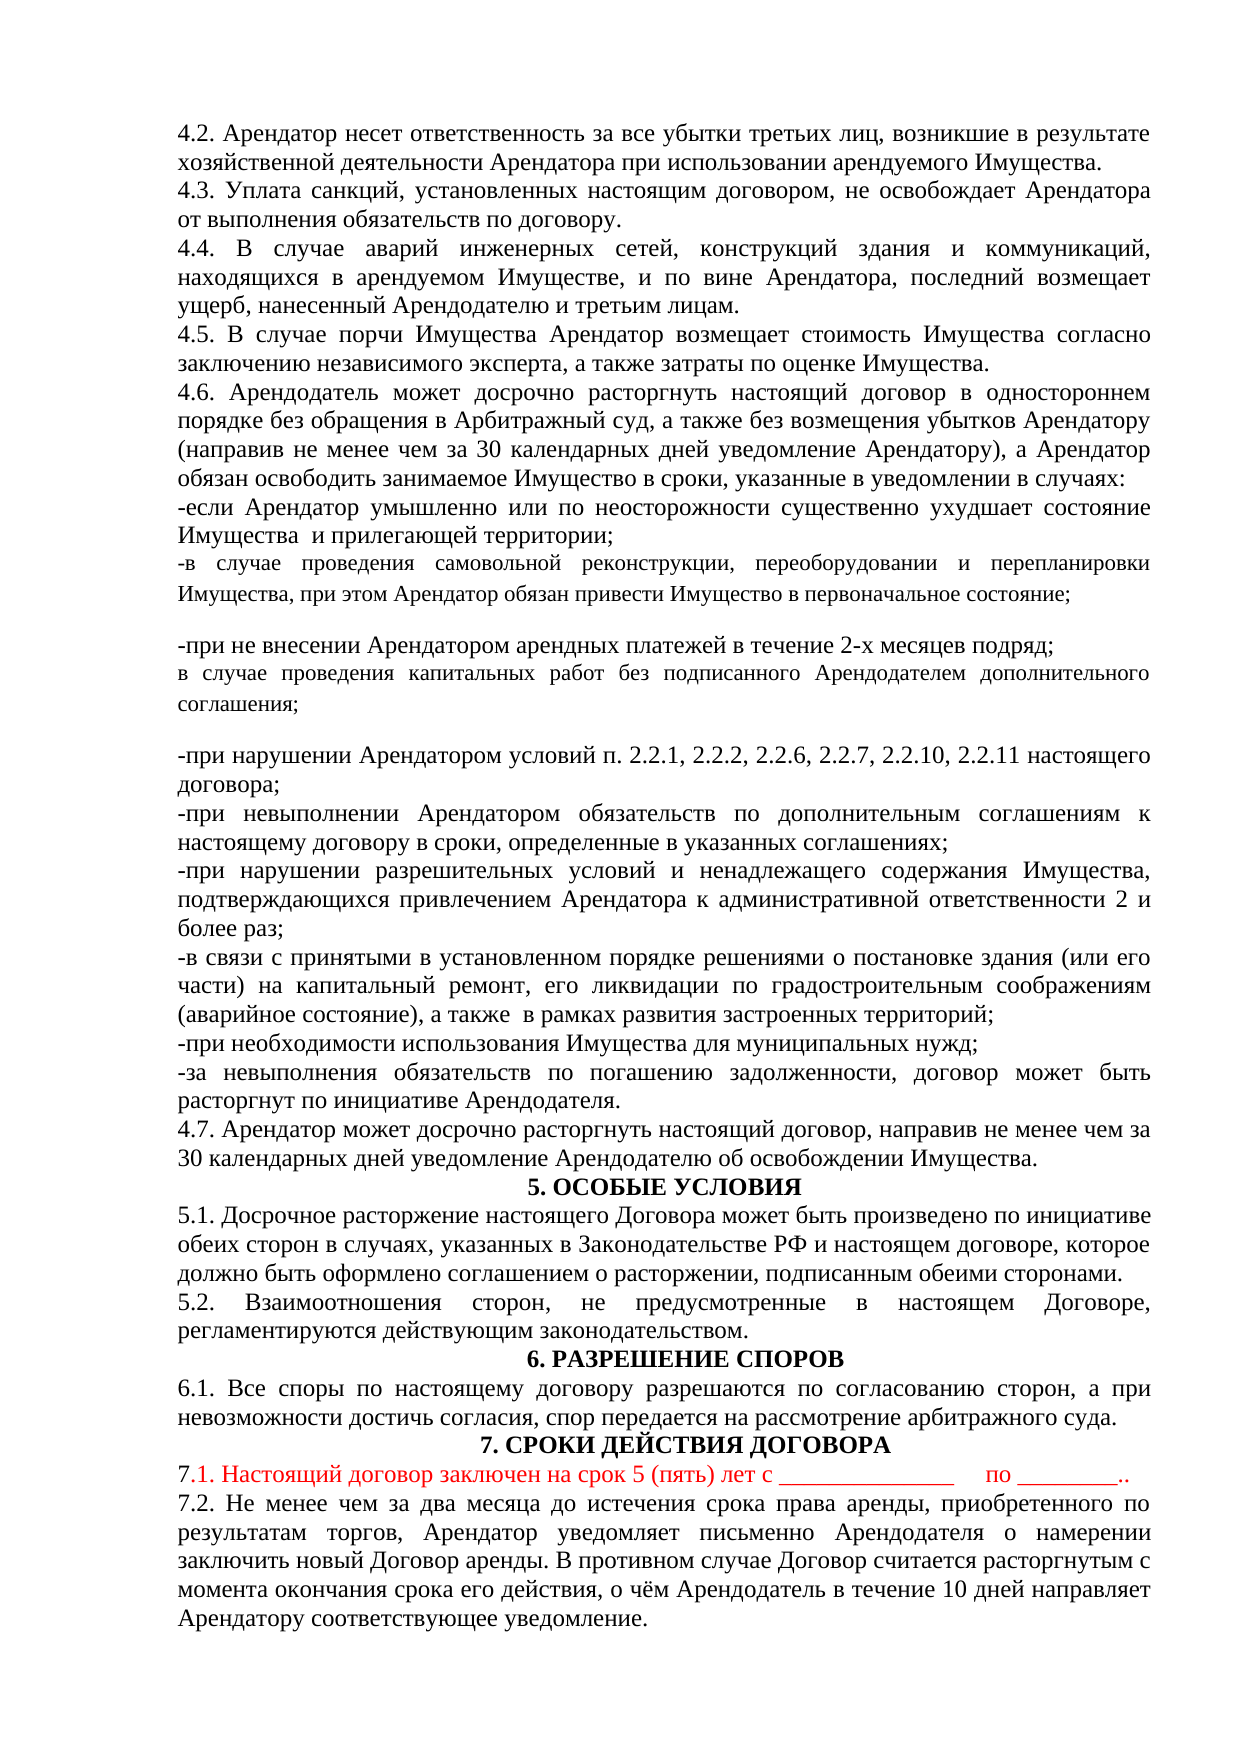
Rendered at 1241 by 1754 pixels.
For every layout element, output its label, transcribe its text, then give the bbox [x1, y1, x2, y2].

text -за невыполнения обязательств по погашению задолженности, договор может быть расторгнут по инициативе Арендодателя. [177, 1057, 1152, 1114]
text 4.2. Арендатор несет ответственность за все убытки третьих лиц, возникшие в результате хозяйственной деятельности Арендатора при использовании арендуемого Имущества. [177, 118, 1152, 176]
text 4.6. Арендодатель может досрочно расторгнуть настоящий договор в одностороннем порядке без обращения в Арбитражный суд, а также без возмещения убытков Арендатору (направив не менее чем за 30 календарных дней уведомление Арендатору), а Арендатор обязан освободить занимаемое Имущество в сроки, указанные в уведомлении в случаях: [177, 377, 1152, 492]
text 6.1. Все споры по настоящему договору разрешаются по согласованию сторон, а при невозможности достичь согласия, спор передается на рассмотрение арбитражного суда. [177, 1373, 1152, 1431]
text -при невыполнении Арендатором обязательств по дополнительным соглашениям к настоящему договору в сроки, определенные в указанных соглашениях; [177, 798, 1152, 856]
text -в связи с принятыми в установленном порядке решениями о постановке здания (или его части) на капитальный ремонт, его ликвидации по градостроительным соображениям (аварийное состояние), а также в рамках развития застроенных территорий; [177, 942, 1152, 1028]
text 4.7. Арендатор может досрочно расторгнуть настоящий договор, направив не менее чем за 30 календарных дней уведомление Арендодателю об освобождении Имущества. [177, 1114, 1152, 1172]
text 4.5. В случае порчи Имущества Арендатор возмещает стоимость Имущества согласно заключению независимого эксперта, а также затраты по оценке Имущества. [177, 319, 1152, 377]
text -если Арендатор умышленно или по неосторожности существенно ухудшает состояние Имущества и прилегающей территории; [177, 492, 1152, 549]
text 6. РАЗРЕШЕНИЕ СПОРОВ [177, 1344, 1194, 1373]
text -при нарушении разрешительных условий и ненадлежащего содержания Имущества, подтверждающихся привлечением Арендатора к административной ответственности 2 и более раз; [177, 856, 1152, 942]
text 7.2. Не менее чем за два месяца до истечения срока права аренды, приобретенного по результатам торгов, Арендатор уведомляет письменно Арендодателя о намерении заключить новый Договор аренды. В противном случае Договор считается расторгнутым с момента окончания срока его действия, о чём Арендодатель в течение 10 дней направляет Арендатору соответствующее уведомление. [177, 1488, 1152, 1632]
text 5. ОСОБЫЕ УСЛОВИЯ [177, 1172, 1152, 1201]
text 4.4. В случае аварий инженерных сетей, конструкций здания и коммуникаций, находящихся в арендуемом Имуществе, и по вине Арендатора, последний возмещает ущерб, нанесенный Арендодателю и третьим лицам. [177, 233, 1152, 319]
text 7. СРОКИ ДЕЙСТВИЯ ДОГОВОРА [177, 1431, 1194, 1459]
text 5.2. Взаимоотношения сторон, не предусмотренные в настоящем Договоре, регламентируются действующим законодательством. [177, 1287, 1152, 1344]
text -при нарушении Арендатором условий п. 2.2.1, 2.2.2, 2.2.6, 2.2.7, 2.2.10, 2.2.11 настоящего договора; [177, 741, 1152, 798]
text 5.1. Досрочное расторжение настоящего Договора может быть произведено по инициативе обеих сторон в случаях, указанных в Законодательстве РФ и настоящем договоре, которое должно быть оформлено соглашением о расторжении, подписанным обеими сторонами. [177, 1201, 1152, 1287]
text -в случае проведения самовольной реконструкции, переоборудовании и перепланировки Имущества, при этом Арендатор обязан привести Имущество в первоначальное состояние; [177, 549, 1152, 606]
text -при необходимости использования Имущества для муниципальных нужд; [177, 1028, 1152, 1057]
text 7.1. Настоящий договор заключен на срок 5 (пять) лет с ______________ по ________.. [177, 1459, 1152, 1488]
text 4.3. Уплата санкций, установленных настоящим договором, не освобождает Арендатора от выполнения обязательств по договору. [177, 176, 1152, 233]
text в случае проведения капитальных работ без подписанного Арендодателем дополнительного соглашения; [177, 659, 1152, 716]
text -при не внесении Арендатором арендных платежей в течение 2-х месяцев подряд; [177, 631, 1160, 659]
